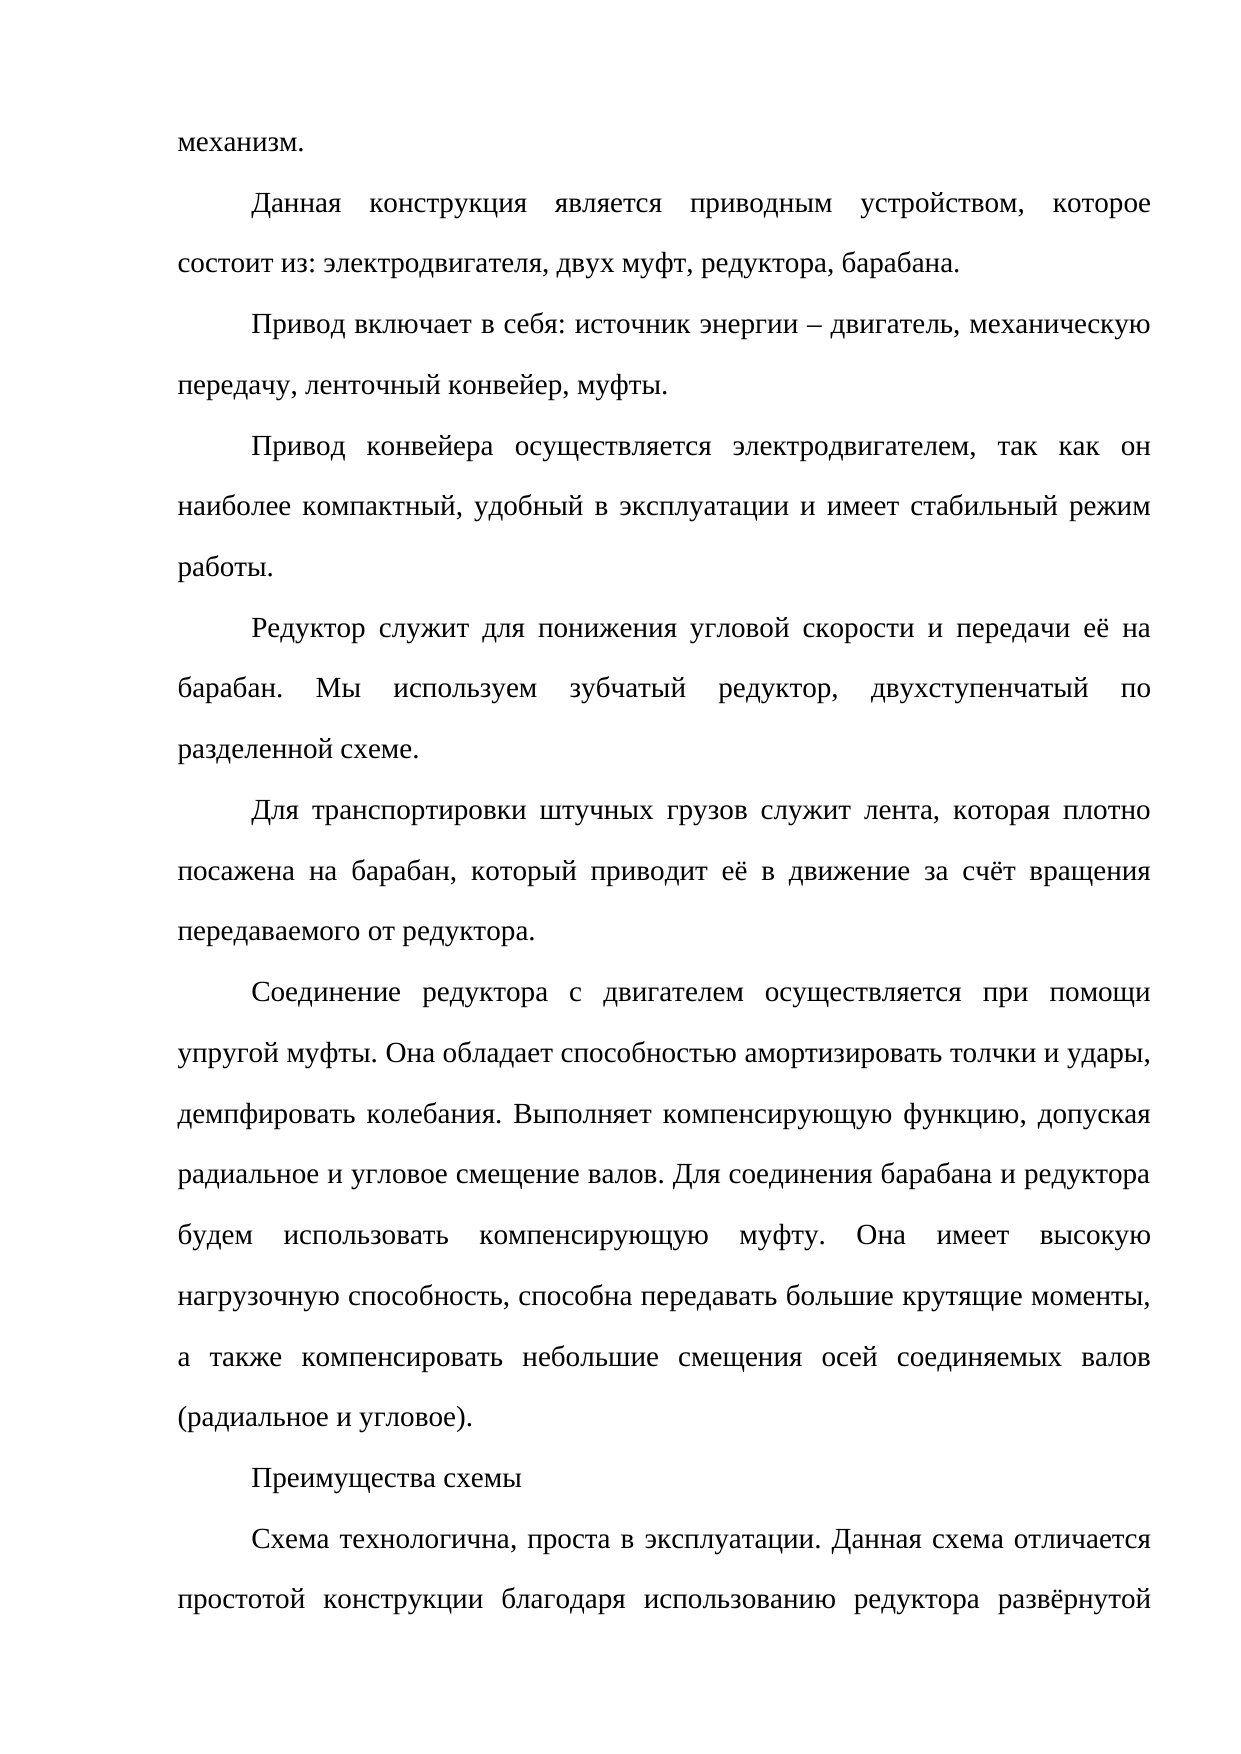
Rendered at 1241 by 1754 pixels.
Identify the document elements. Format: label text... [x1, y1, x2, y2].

text Преимущества схемы [177, 1460, 1152, 1501]
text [177, 1521, 1152, 1622]
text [177, 124, 1152, 164]
text Привод включает в себя: источник энергии – двигатель, механическую передачу, ленточный конвейер, муфты. [177, 306, 1152, 407]
text Для транспортировки штучных грузов служит лента, которая плотно посажена на барабан, который приводит её в движение за счёт вращения передаваемого от редуктора. [177, 792, 1152, 954]
text Данная конструкция является приводным устройством, которое состоит из: электродвигателя, двух муфт, редуктора, барабана. [177, 185, 1152, 286]
text Редуктор служит для понижения угловой скорости и передачи её на барабан. Мы используем зубчатый редуктор, двухступенчатый по разделенной схеме. [177, 610, 1152, 772]
text Соединение редуктора с двигателем осуществляется при помощи упругой муфты. Она обладает способностью амортизировать толчки и удары, демпфировать колебания. Выполняет компенсирующую функцию, допуская радиальное и угловое смещение валов. Для соединения барабана и редуктора будем использовать компенсирующую муфту. Она имеет высокую нагрузочную способность, способна передавать большие крутящие моменты, а также компенсировать небольшие смещения осей соединяемых валов (радиальное и угловое). [177, 974, 1152, 1440]
text Привод конвейера осуществляется электродвигателем, так как он наиболее компактный, удобный в эксплуатации и имеет стабильный режим работы. [177, 428, 1152, 590]
